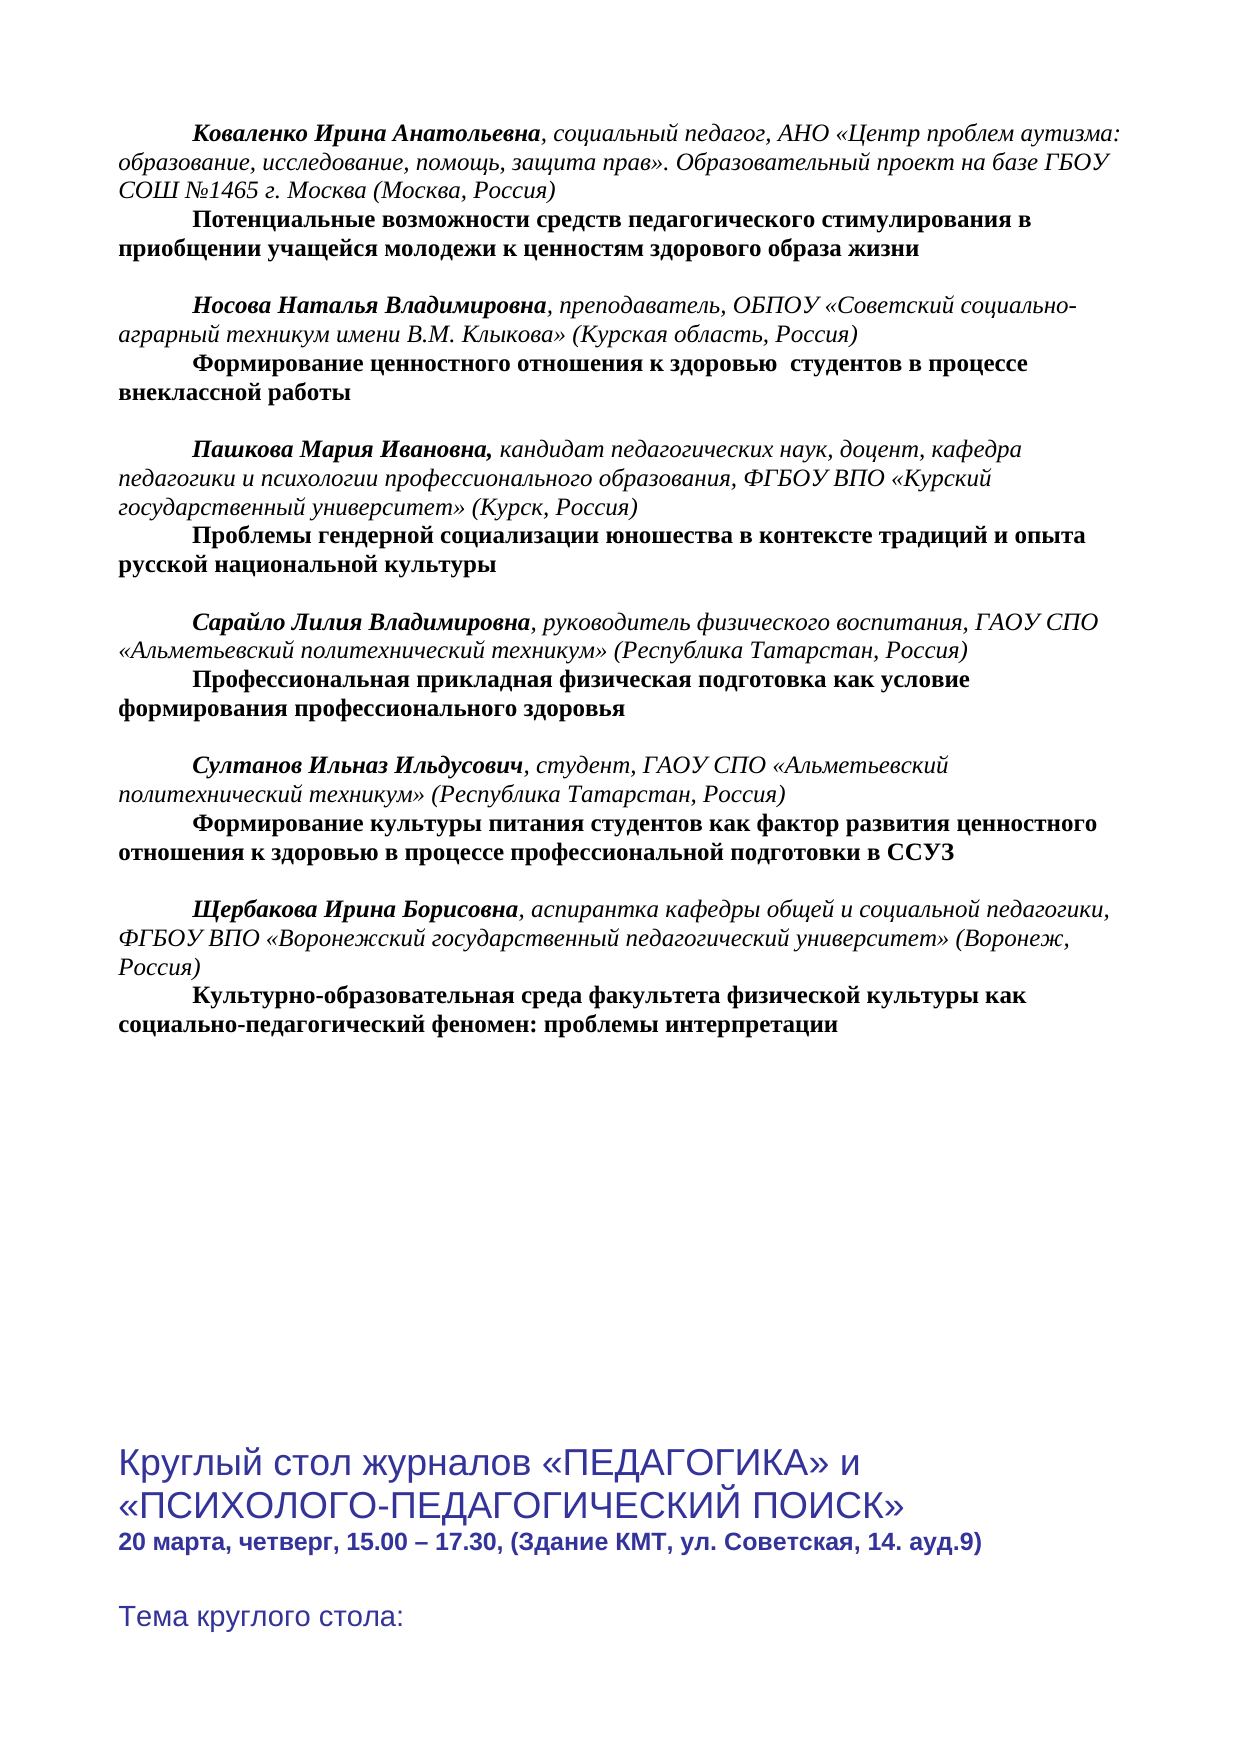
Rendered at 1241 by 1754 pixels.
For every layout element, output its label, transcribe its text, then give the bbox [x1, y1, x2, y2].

text Коваленко Ирина Анатольевна, социальный педагог, АНО «Центр проблем аутизма: образование, исследование, помощь, защита прав». Образовательный проект на базе ГБОУ СОШ №1465 г. Москва (Москва, Россия) [118, 118, 1122, 204]
text Профессиональная прикладная физическая подготовка как условие формирования профессионального здоровья [118, 664, 1122, 722]
text Проблемы гендерной социализации юношества в контексте традиций и опыта русской национальной культуры [118, 521, 1122, 578]
text Тема круглого стола: [118, 1599, 1122, 1632]
text Культурно-образовательная среда факультета физической культуры как социально-педагогический феномен: проблемы интерпретации [118, 981, 1122, 1038]
text 20 марта, четверг, 15.00 – 17.30, (Здание КМТ, ул. Советская, 14. ауд.9) [118, 1527, 1122, 1556]
text Сарайло Лилия Владимировна, руководитель физического воспитания, ГАОУ СПО «Альметьевский политехнический техникум» (Республика Татарстан, Россия) [118, 607, 1122, 664]
text Щербакова Ирина Борисовна, аспирантка кафедры общей и социальной педагогики, ФГБОУ ВПО «Воронежский государственный педагогический университет» (Воронеж, Россия) [118, 894, 1122, 981]
text Формирование ценностного отношения к здоровью студентов в процессе внеклассной работы [118, 348, 1122, 406]
text Носова Наталья Владимировна, преподаватель, ОБПОУ «Советский социально-аграрный техникум имени В.М. Клыкова» (Курская область, Россия) [118, 291, 1122, 348]
text Султанов Ильназ Ильдусович, студент, ГАОУ СПО «Альметьевский политехнический техникум» (Республика Татарстан, Россия) [118, 751, 1122, 808]
text Пашкова Мария Ивановна, кандидат педагогических наук, доцент, кафедра педагогики и психологии профессионального образования, ФГБОУ ВПО «Курский государственный университет» (Курск, Россия) [118, 434, 1122, 521]
text Потенциальные возможности средств педагогического стимулирования в приобщении учащейся молодежи к ценностям здорового образа жизни [118, 204, 1122, 262]
text Круглый стол журналов «ПЕДАГОГИКА» и «ПСИХОЛОГО-ПЕДАГОГИЧЕСКИЙ ПОИСК» [118, 1441, 1122, 1527]
text Формирование культуры питания студентов как фактор развития ценностного отношения к здоровью в процессе профессиональной подготовки в ССУЗ [118, 808, 1122, 866]
